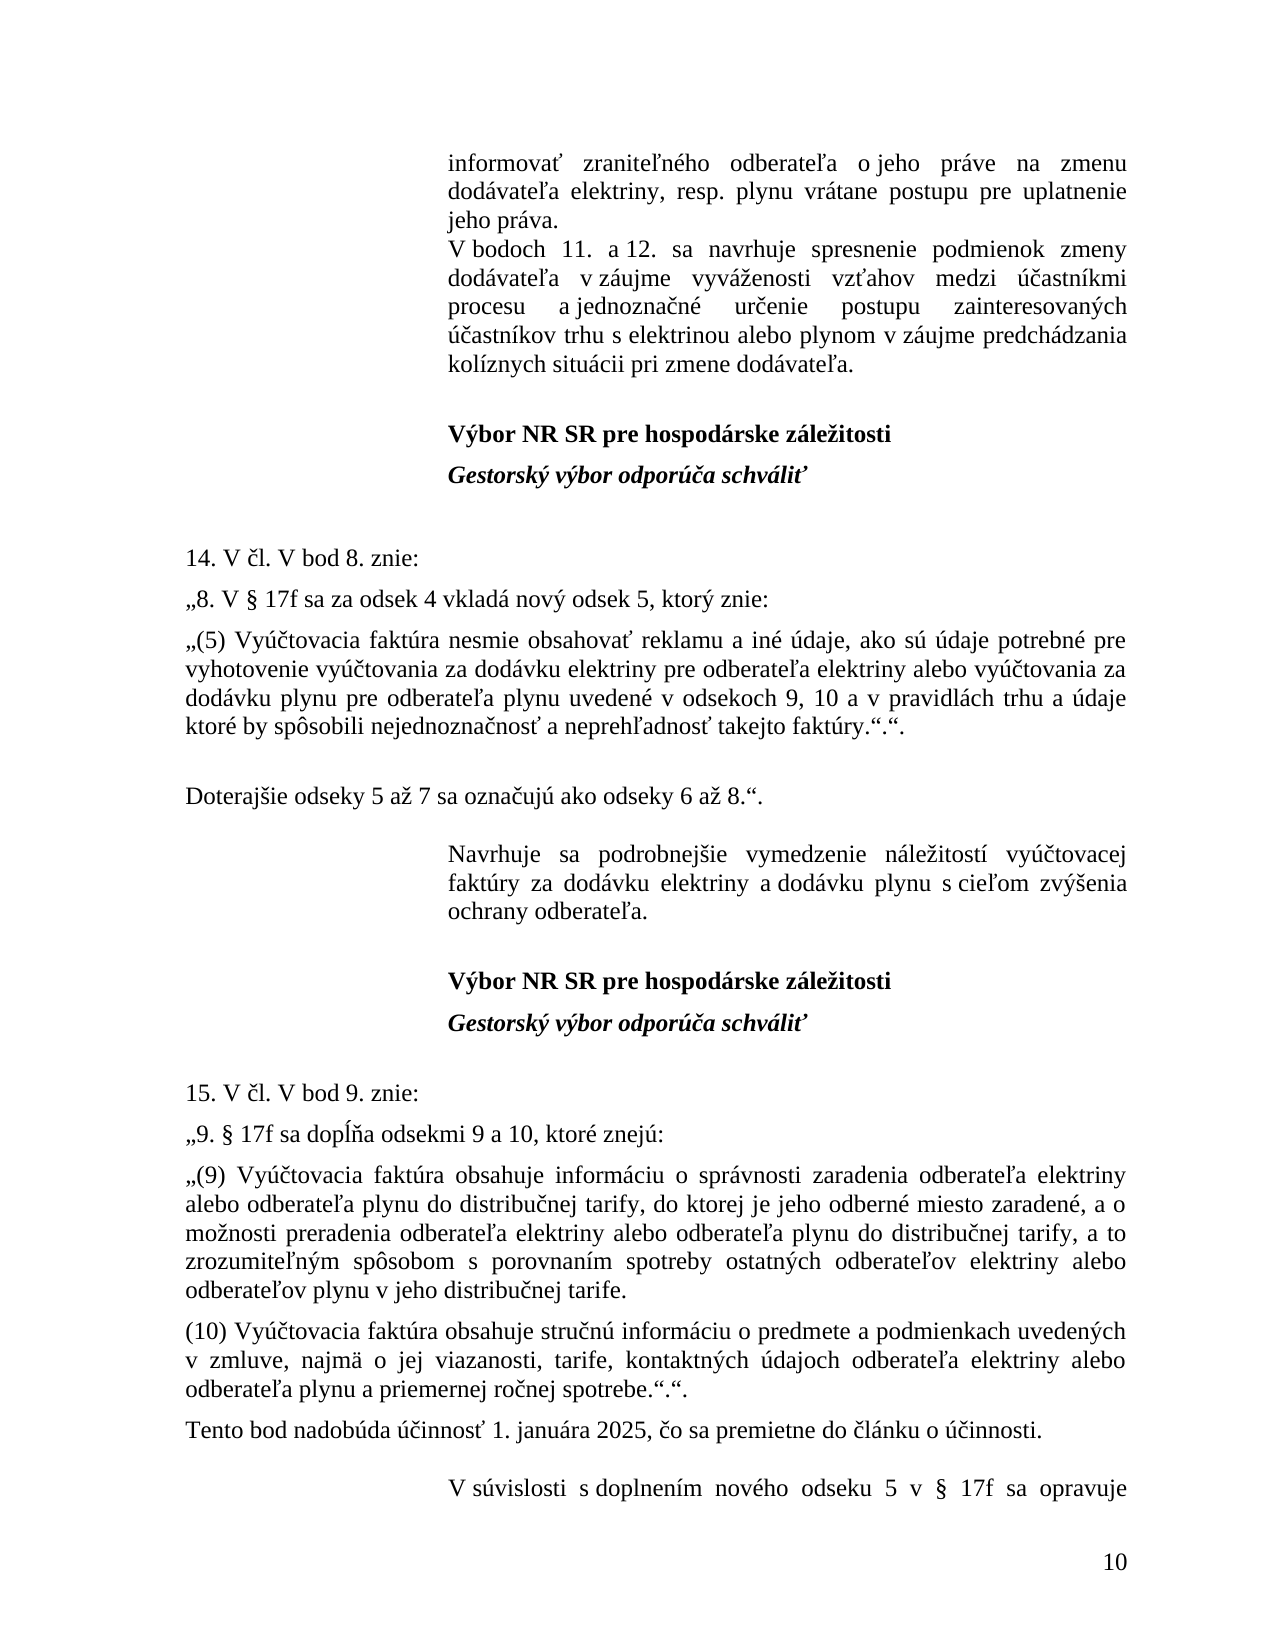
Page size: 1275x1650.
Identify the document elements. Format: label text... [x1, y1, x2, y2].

list V čl. V bod 9. znie: [185, 1078, 1127, 1106]
text (10) Vyúčtovacia faktúra obsahuje stručnú informáciu o predmete a podmienkach uvedených v zmluve, najmä o jej viazanosti, tarife, kontaktných údajoch odberateľa elektriny alebo odberateľa plynu a priemernej ročnej spotrebe.“.“. [185, 1316, 1127, 1403]
text Tento bod nadobúda účinnosť 1. januára 2025, čo sa premietne do článku o účinnosti. [185, 1415, 1127, 1444]
text Gestorský výbor odporúča schváliť [373, 1008, 1127, 1036]
text „8. V § 17f sa za odsek 4 vkladá nový odsek 5, ktorý znie: [185, 584, 1127, 613]
text Výbor NR SR pre hospodárske záležitosti [448, 966, 1127, 995]
list V čl. V bod 8. znie: [185, 543, 1127, 571]
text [448, 148, 1127, 234]
text „9. § 17f sa dopĺňa odsekmi 9 a 10, ktoré znejú: [185, 1119, 1127, 1148]
text Výbor NR SR pre hospodárske záležitosti [448, 419, 1127, 448]
text Doterajšie odseky 5 až 7 sa označujú ako odseky 6 až 8.“. [185, 781, 1127, 810]
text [448, 1473, 1127, 1501]
text V bodoch 11. a 12. sa navrhuje spresnenie podmienok zmeny dodávateľa v záujme vyváženosti vzťahov medzi účastníkmi procesu a jednoznačné určenie postupu zainteresovaných účastníkov trhu s elektrinou alebo plynom v záujme predchádzania kolíznych situácii pri zmene dodávateľa. [448, 234, 1127, 378]
text „(5) Vyúčtovacia faktúra nesmie obsahovať reklamu a iné údaje, ako sú údaje potrebné pre vyhotovenie vyúčtovania za dodávku elektriny pre odberateľa elektriny alebo vyúčtovania za dodávku plynu pre odberateľa plynu uvedené v odsekoch 9, 10 a v pravidlách trhu a údaje ktoré by spôsobili nejednoznačnosť a neprehľadnosť takejto faktúry.“.“. [185, 625, 1127, 740]
text Navrhuje sa podrobnejšie vymedzenie náležitostí vyúčtovacej faktúry za dodávku elektriny a dodávku plynu s cieľom zvýšenia ochrany odberateľa. [448, 839, 1127, 925]
text „(9) Vyúčtovacia faktúra obsahuje informáciu o správnosti zaradenia odberateľa elektriny alebo odberateľa plynu do distribučnej tarify, do ktorej je jeho odberné miesto zaradené, a o možnosti preradenia odberateľa elektriny alebo odberateľa plynu do distribučnej tarify, a to zrozumiteľným spôsobom s porovnaním spotreby ostatných odberateľov elektriny alebo odberateľov plynu v jeho distribučnej tarife. [185, 1160, 1127, 1304]
text Gestorský výbor odporúča schváliť [373, 460, 1127, 489]
